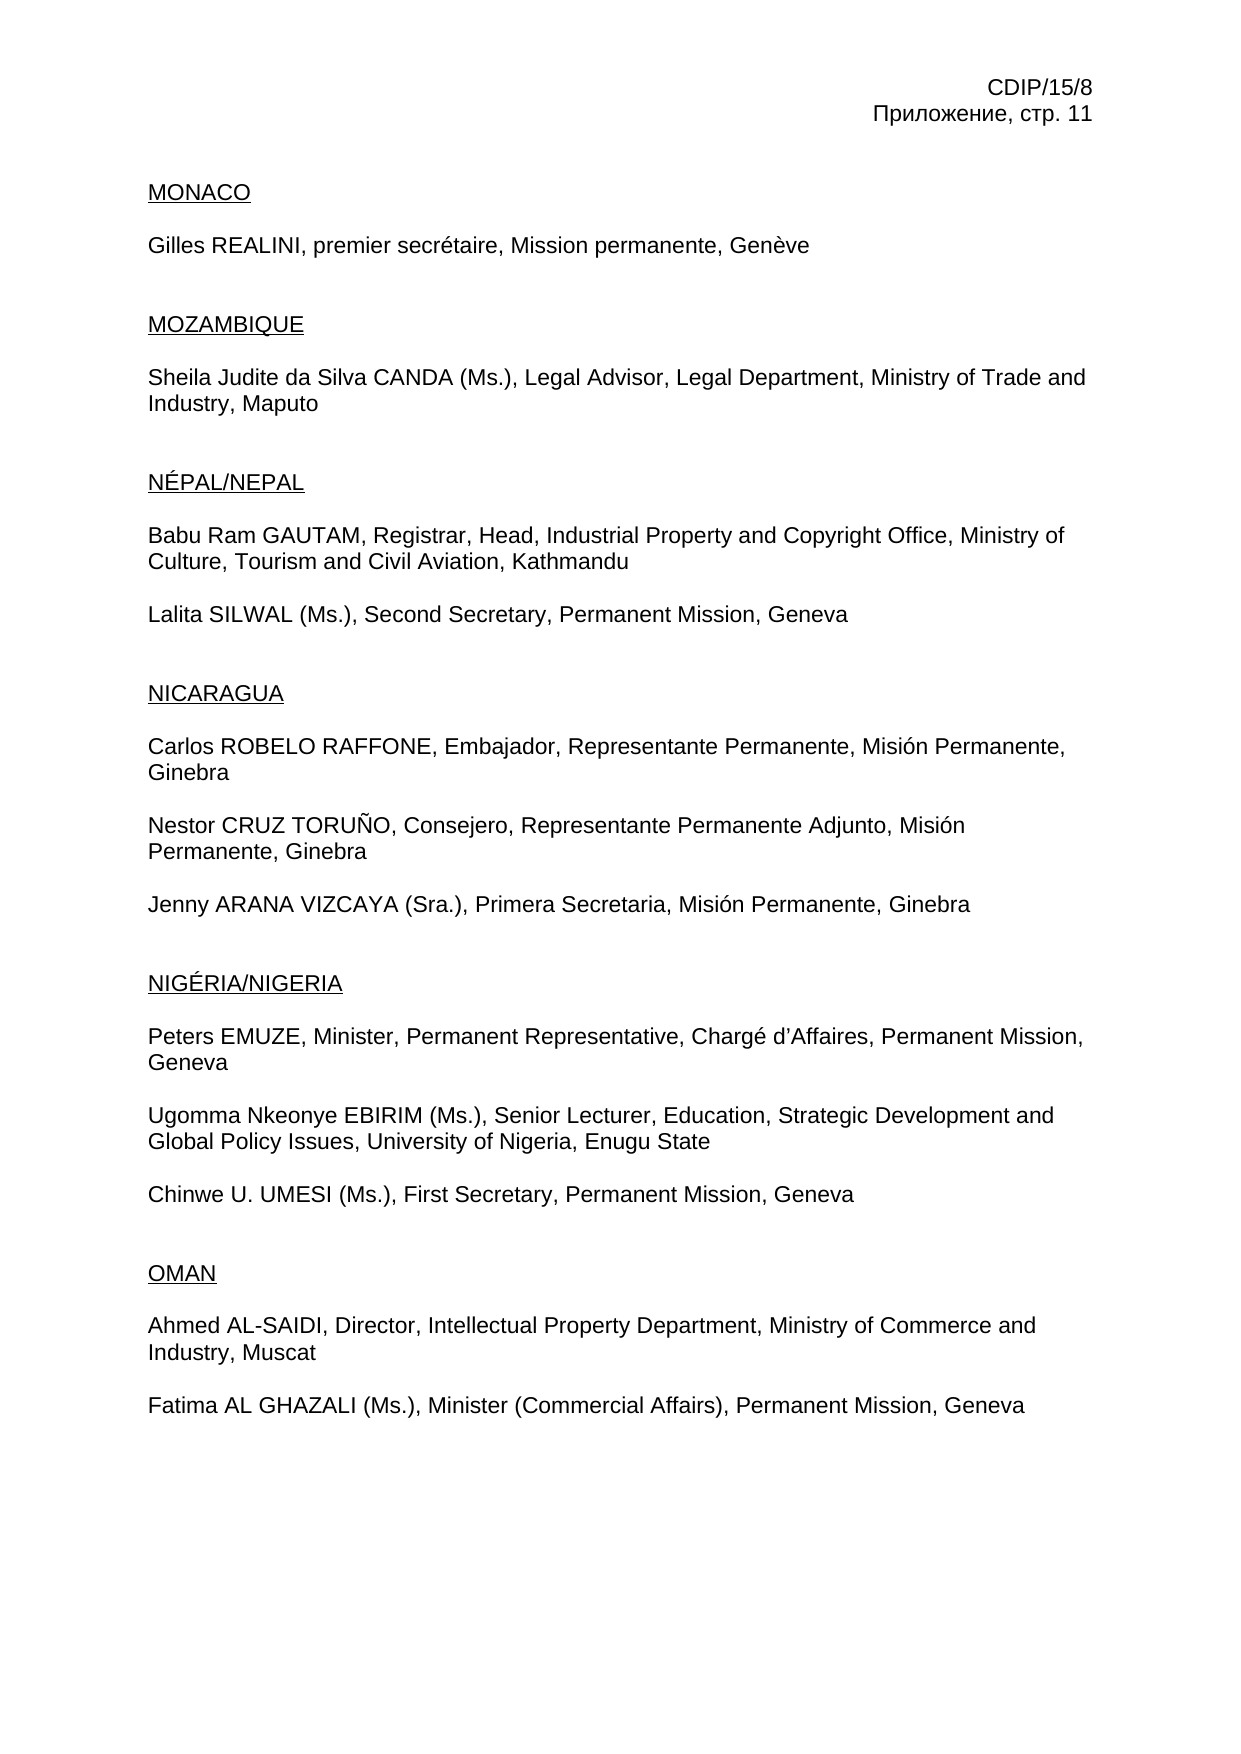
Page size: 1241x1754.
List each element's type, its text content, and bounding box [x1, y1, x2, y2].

text Fatima AL GHAZALI (Ms.), Minister (Commercial Affairs), Permanent Mission, Geneva [148, 1392, 1093, 1418]
text Ugomma Nkeonye EBIRIM (Ms.), Senior Lecturer, Education, Strategic Development and Global Policy Issues, University of Nigeria, Enugu State [148, 1102, 1093, 1154]
text Nestor CRUZ TORUÑO, Consejero, Representante Permanente Adjunto, Misión Permanente, Ginebra [148, 812, 1093, 864]
text Lalita SILWAL (Ms.), Second Secretary, Permanent Mission, Geneva [148, 601, 1093, 627]
text Sheila Judite da Silva CANDA (Ms.), Legal Advisor, Legal Department, Ministry of Trade and Industry, Maputo [148, 364, 1093, 416]
text OMAN [148, 1260, 1093, 1286]
text Babu Ram GAUTAM, Registrar, Head, Industrial Property and Copyright Office, Ministry of Culture, Tourism and Civil Aviation, Kathmandu [148, 522, 1093, 574]
text NÉPAL/NEPAL [148, 469, 1093, 496]
text Jenny ARANA VIZCAYA (Sra.), Primera Secretaria, Misión Permanente, Ginebra [148, 891, 1093, 917]
text MONACO [148, 179, 1093, 206]
text MOZAMBIQUE [148, 311, 1093, 337]
text Carlos ROBELO RAFFONE, Embajador, Representante Permanente, Misión Permanente, Ginebra [148, 733, 1093, 785]
text Peters EMUZE, Minister, Permanent Representative, Chargé d’Affaires, Permanent Mission, Geneva [148, 1023, 1093, 1075]
text NIGÉRIA/NIGERIA [148, 970, 1093, 996]
text Chinwe U. UMESI (Ms.), First Secretary, Permanent Mission, Geneva [148, 1181, 1093, 1207]
text Ahmed AL-SAIDI, Director, Intellectual Property Department, Ministry of Commerce and Industry, Muscat [148, 1312, 1093, 1365]
text NICARAGUA [148, 680, 1093, 706]
text Gilles REALINI, premier secrétaire, Mission permanente, Genève [148, 232, 1093, 258]
